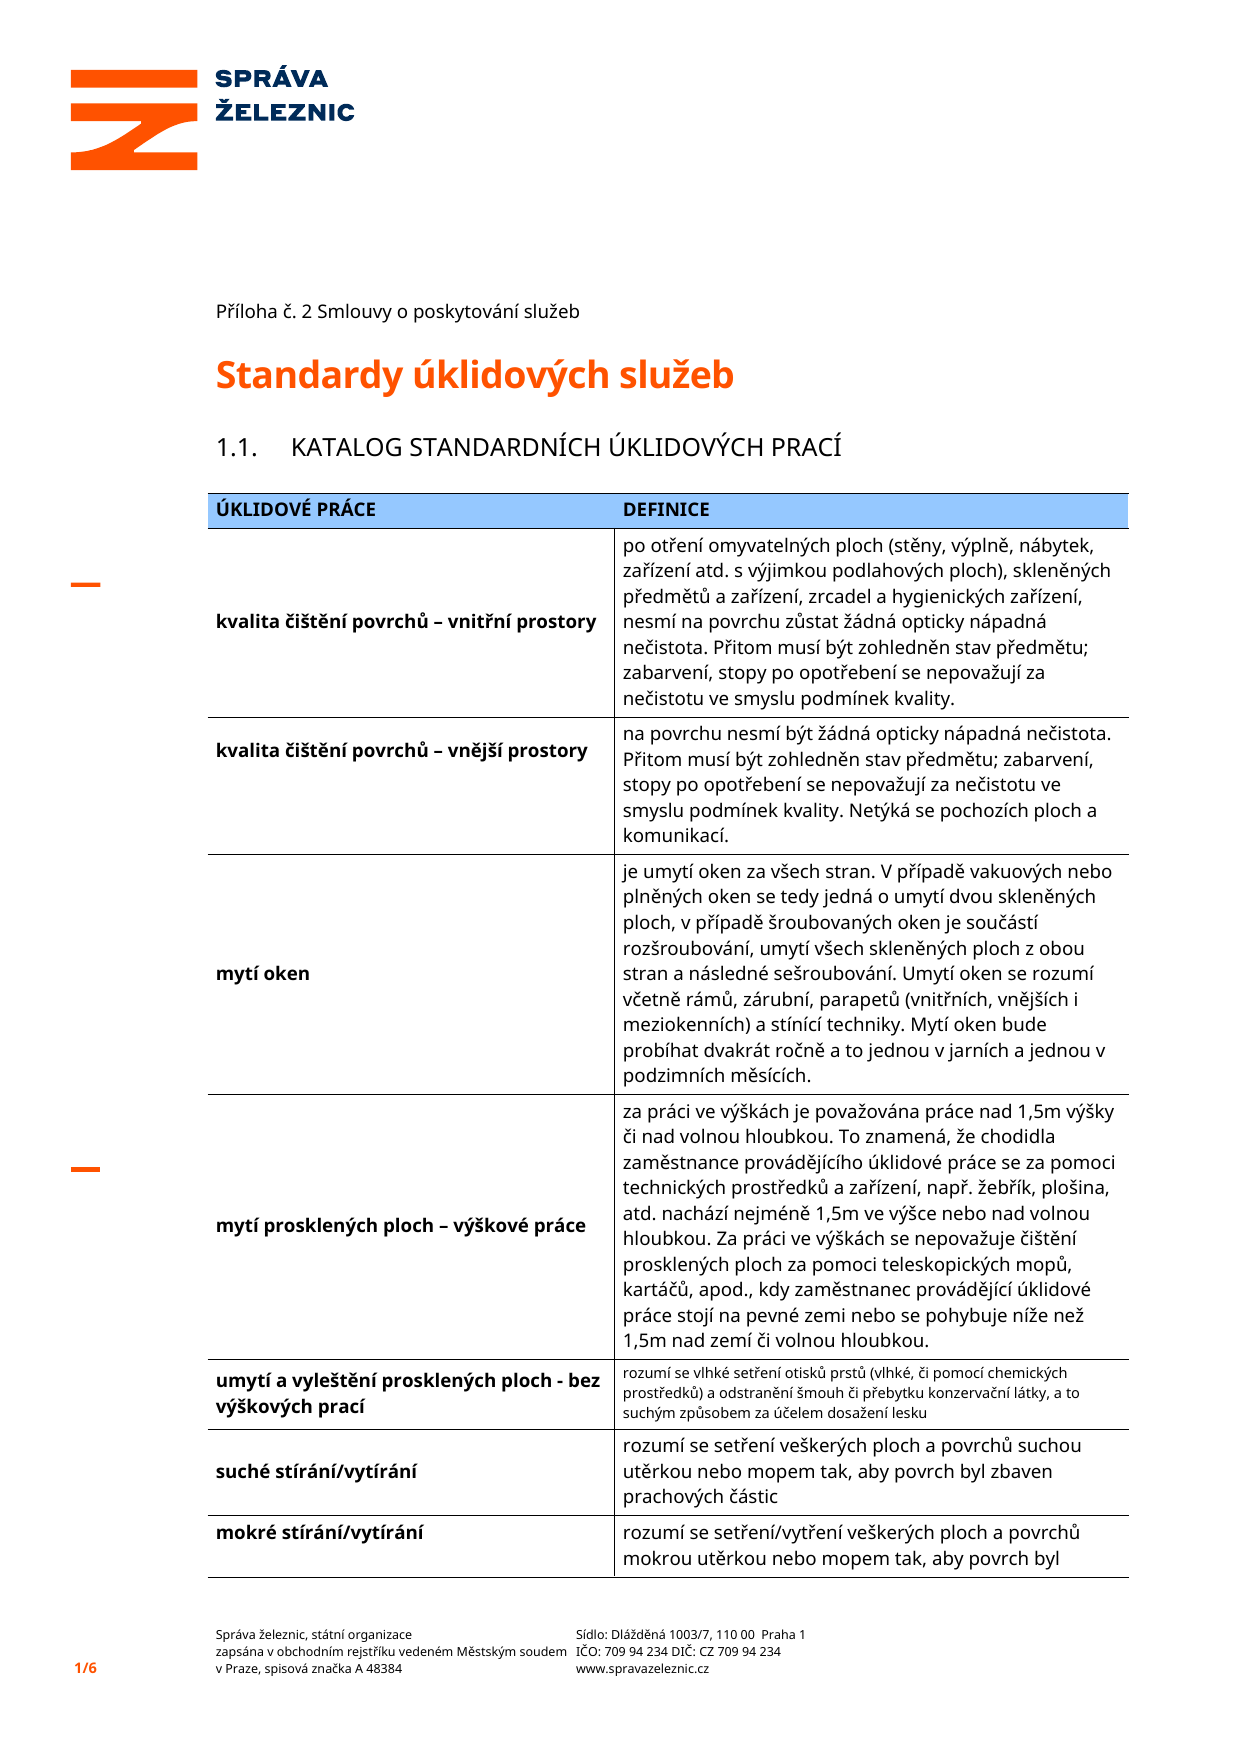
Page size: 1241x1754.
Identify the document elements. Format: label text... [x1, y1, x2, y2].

table_cell rozumí se setření veškerých ploch a povrchů suchou utěrkou nebo mopem tak, aby povrch byl zbaven prachových částic [615, 1430, 1128, 1515]
table_header ÚKLIDOVÉ PRÁCE [208, 494, 614, 528]
table_cell kvalita čištění povrchů – vnější prostory [208, 718, 614, 854]
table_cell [615, 1516, 1128, 1576]
table_cell suché stírání/vytírání [208, 1430, 614, 1515]
list KATALOG STANDARDNÍCH ÚKLIDOVÝCH PRACÍ [216, 430, 1122, 464]
table_cell rozumí se vlhké setření otisků prstů (vlhké, či pomocí chemických prostředků) a odstranění šmouh či přebytku konzervační látky, a to suchým způsobem za účelem dosažení lesku [615, 1360, 1128, 1429]
table_cell je umytí oken za všech stran. V případě vakuových nebo plněných oken se tedy jedná o umytí dvou skleněných ploch, v případě šroubovaných oken je součástí rozšroubování, umytí všech skleněných ploch z obou stran a následné sešroubování. Umytí oken se rozumí včetně rámů, zárubní, parapetů (vnitřních, vnějších i meziokenních) a stínící techniky. Mytí oken bude probíhat dvakrát ročně a to jednou v jarních a jednou v podzimních měsících. [615, 855, 1128, 1094]
table_cell po otření omyvatelných ploch (stěny, výplně, nábytek, zařízení atd. s výjimkou podlahových ploch), skleněných předmětů a zařízení, zrcadel a hygienických zařízení, nesmí na povrchu zůstat žádná opticky nápadná nečistota. Přitom musí být zohledněn stav předmětu; zabarvení, stopy po opotřebení se nepovažují za nečistotu ve smyslu podmínek kvality. [615, 529, 1128, 717]
table_cell za práci ve výškách je považována práce nad 1,5m výšky či nad volnou hloubkou. To znamená, že chodidla zaměstnance provádějícího úklidové práce se za pomoci technických prostředků a zařízení, např. žebřík, plošina, atd. nachází nejméně 1,5m ve výšce nebo nad volnou hloubkou. Za práci ve výškách se nepovažuje čištění prosklených ploch za pomoci teleskopických mopů, kartáčů, apod., kdy zaměstnanec provádějící úklidové práce stojí na pevné zemi nebo se pohybuje níže než 1,5m nad zemí či volnou hloubkou. [615, 1095, 1128, 1359]
table_cell na povrchu nesmí být žádná opticky nápadná nečistota. Přitom musí být zohledněn stav předmětu; zabarvení, stopy po opotřebení se nepovažují za nečistotu ve smyslu podmínek kvality. Netýká se pochozích ploch a komunikací. [615, 718, 1128, 854]
text Standardy úklidových služeb [216, 349, 1122, 400]
table_cell mytí oken [208, 855, 614, 1094]
table_cell umytí a vyleštění prosklených ploch - bez výškových prací [208, 1360, 614, 1429]
text Příloha č. 2 Smlouvy o poskytování služeb [216, 298, 1122, 324]
table_cell kvalita čištění povrchů – vnitřní prostory [208, 529, 614, 717]
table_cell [208, 1516, 614, 1576]
table_cell mytí prosklených ploch – výškové práce [208, 1095, 614, 1359]
table_header DEFINICE [614, 494, 1128, 528]
